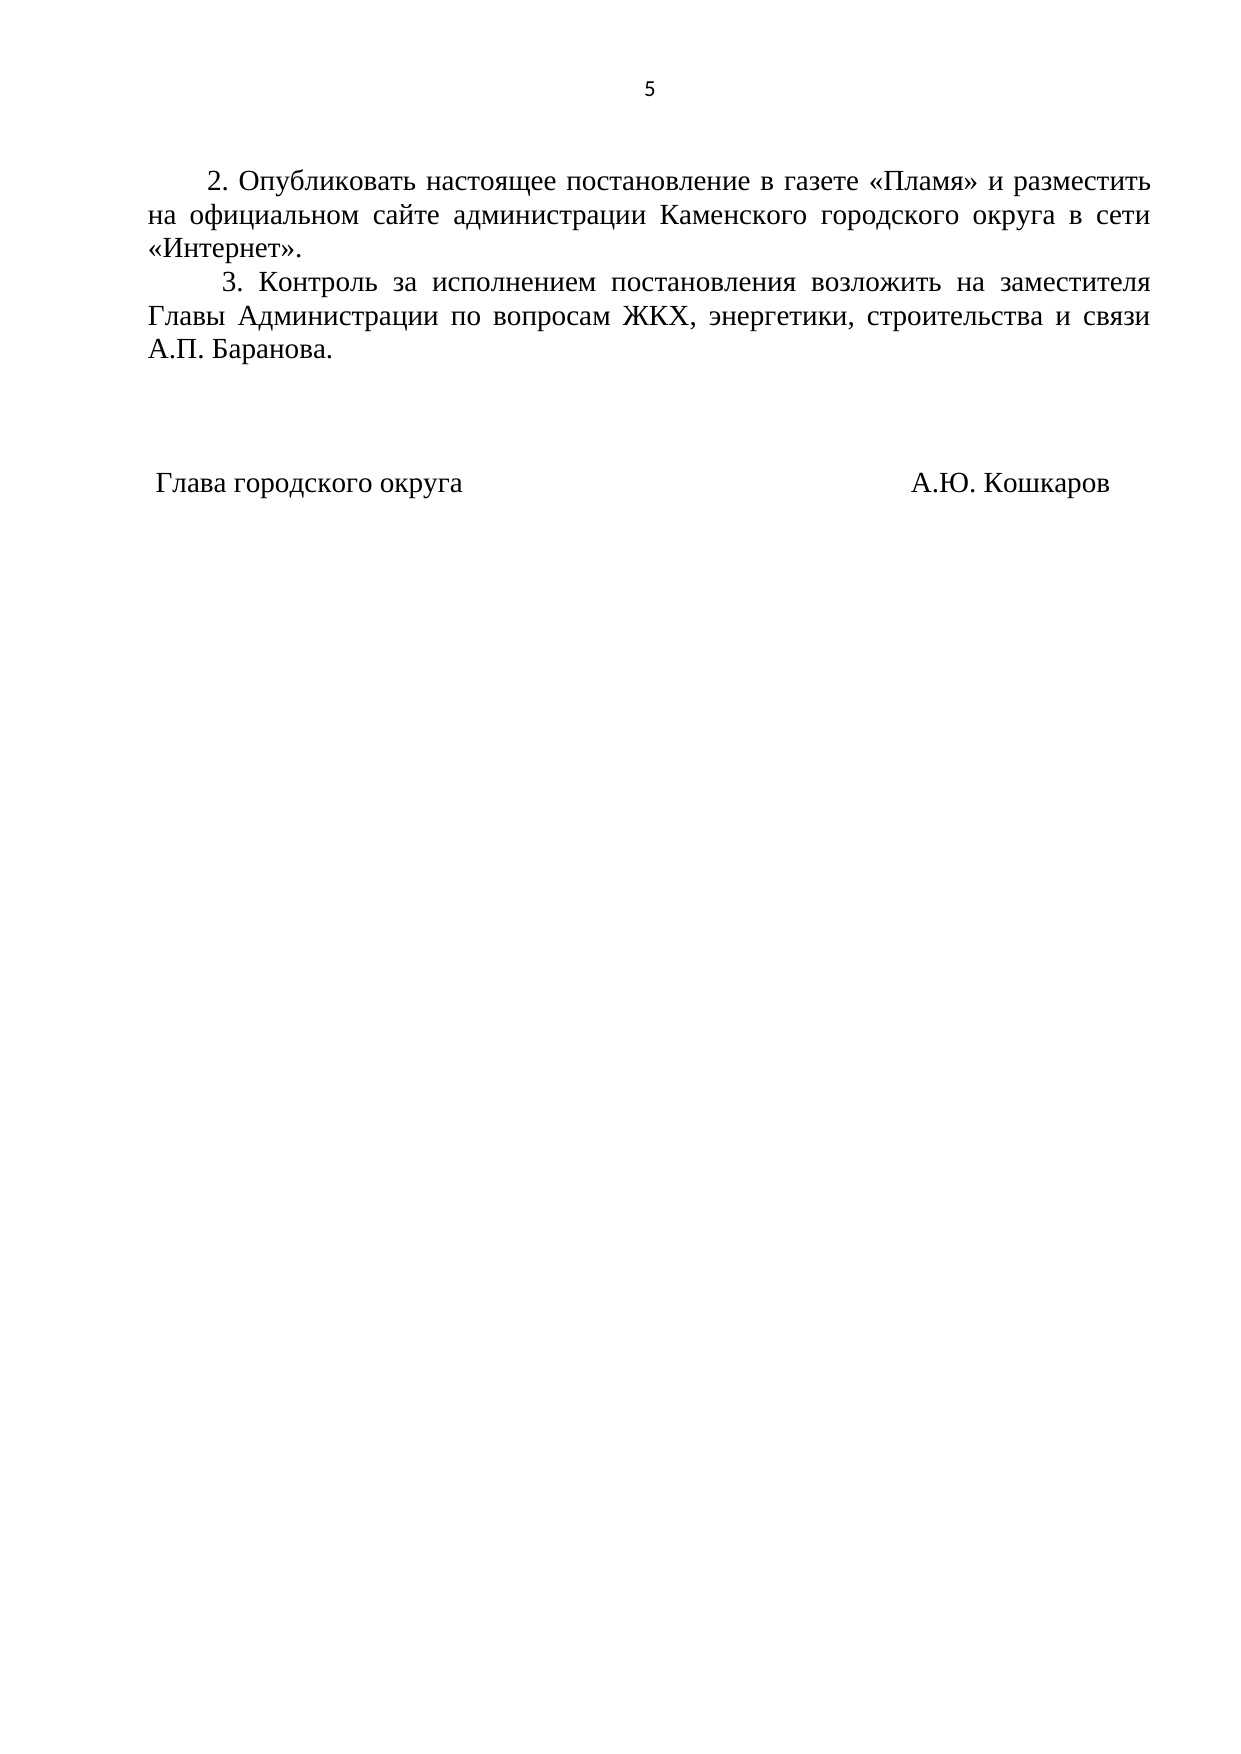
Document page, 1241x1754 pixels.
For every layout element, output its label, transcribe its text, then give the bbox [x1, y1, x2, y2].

table_header А.Ю. Кошкаров [634, 465, 1121, 532]
table_header Глава городского округа [148, 465, 634, 532]
text 2. Опубликовать настоящее постановление в газете «Пламя» и разместить на официальном сайте администрации Каменского городского округа в сети «Интернет». [148, 163, 1152, 264]
text 3. Контроль за исполнением постановления возложить на заместителя Главы Администрации по вопросам ЖКХ, энергетики, строительства и связи А.П. Баранова. [148, 264, 1152, 365]
